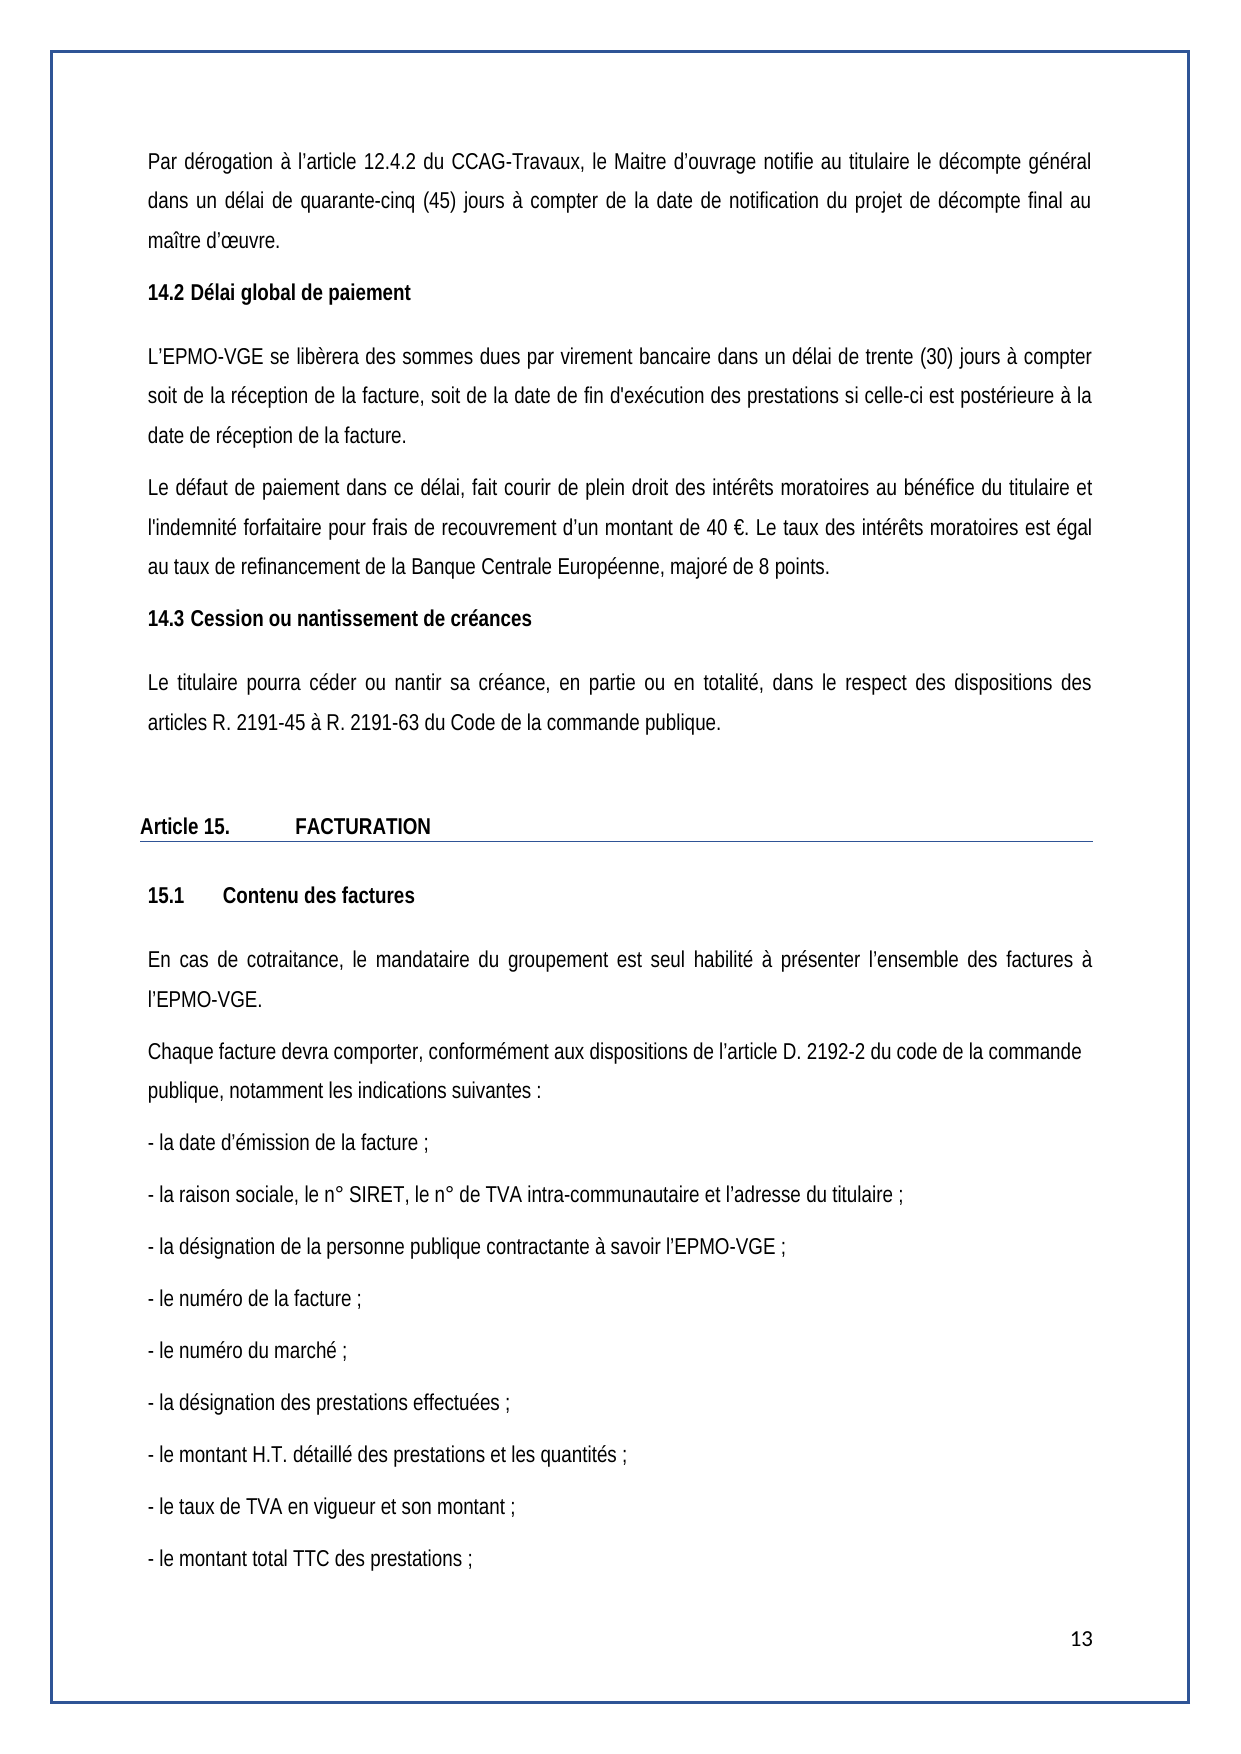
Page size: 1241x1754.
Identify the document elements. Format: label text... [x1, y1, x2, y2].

text - la désignation des prestations effectuées ; [148, 1389, 1093, 1416]
text - le numéro de la facture ; [148, 1285, 1093, 1312]
text - la raison sociale, le n° SIRET, le n° de TVA intra-communautaire et l’adresse du titulaire ; [148, 1181, 1093, 1208]
text - la désignation de la personne publique contractante à savoir l’EPMO-VGE ; [148, 1233, 1093, 1259]
list Contenu des factures [148, 882, 1093, 908]
text - le taux de TVA en vigueur et son montant ; [148, 1493, 1093, 1519]
list FACTURATION [140, 813, 1093, 841]
text Par dérogation à l’article 12.4.2 du CCAG-Travaux, le Maitre d’ouvrage notifie au titulaire le décompte général dans un délai de quarante-cinq (45) jours à compter de la date de notification du projet de décompte final au maître d’œuvre. [148, 148, 1093, 253]
text - la date d’émission de la facture ; [148, 1129, 1093, 1156]
list Délai global de paiement [148, 278, 1093, 305]
text En cas de cotraitance, le mandataire du groupement est seul habilité à présenter l’ensemble des factures à l’EPMO-VGE. [148, 946, 1093, 1012]
text Chaque facture devra comporter, conformément aux dispositions de l’article D. 2192-2 du code de la commande publique, notamment les indications suivantes : [148, 1038, 1093, 1104]
text - le numéro du marché ; [148, 1337, 1093, 1363]
text Le titulaire pourra céder ou nantir sa créance, en partie ou en totalité, dans le respect des dispositions des articles R. 2191-45 à R. 2191-63 du Code de la commande publique. [148, 669, 1093, 735]
text - le montant H.T. détaillé des prestations et les quantités ; [148, 1441, 1093, 1467]
text Le défaut de paiement dans ce délai, fait courir de plein droit des intérêts moratoires au bénéfice du titulaire et l'indemnité forfaitaire pour frais de recouvrement d’un montant de 40 €. Le taux des intérêts moratoires est égal au taux de refinancement de la Banque Centrale Européenne, majoré de 8 points. [148, 474, 1093, 579]
text - le montant total TTC des prestations ; [148, 1545, 1093, 1571]
list Cession ou nantissement de créances [148, 605, 1093, 631]
text L’EPMO-VGE se libèrera des sommes dues par virement bancaire dans un délai de trente (30) jours à compter soit de la réception de la facture, soit de la date de fin d'exécution des prestations si celle-ci est postérieure à la date de réception de la facture. [148, 343, 1093, 448]
